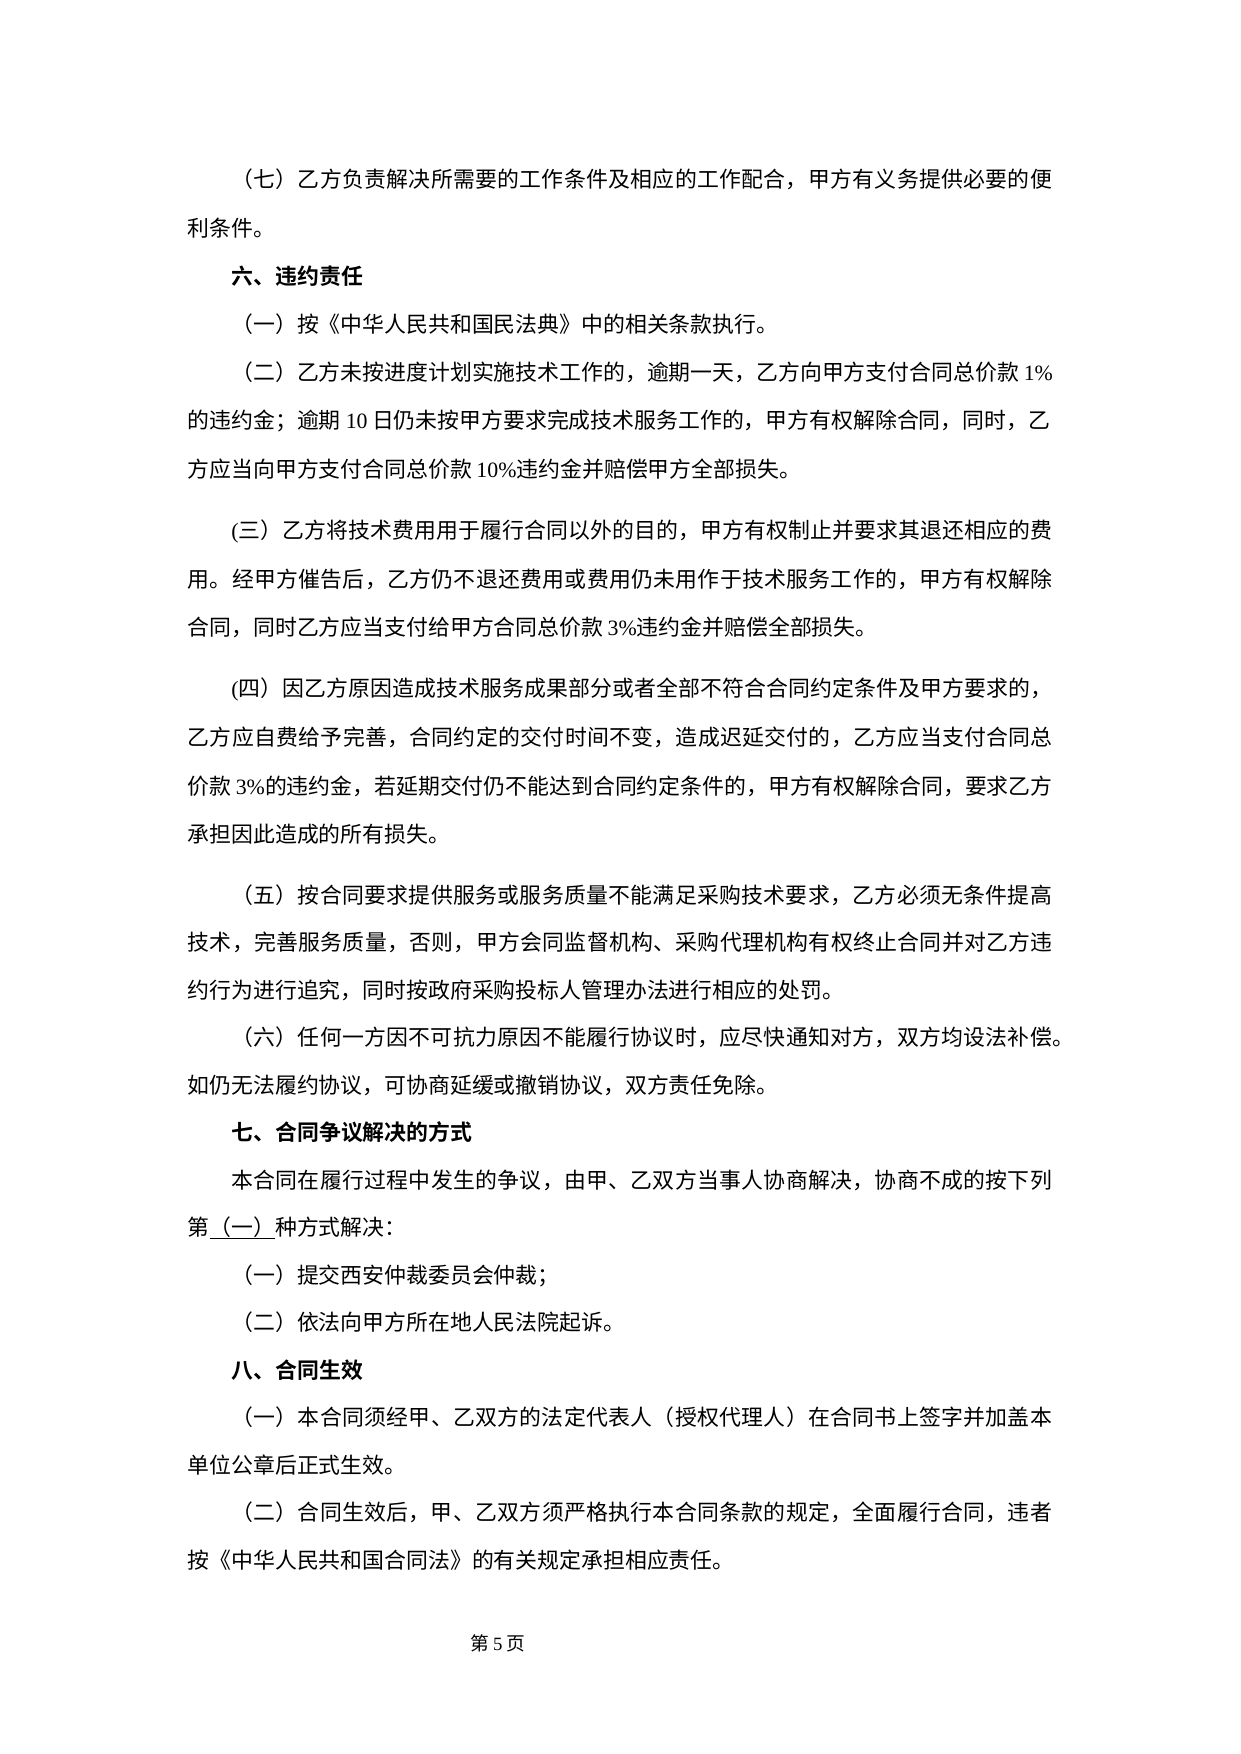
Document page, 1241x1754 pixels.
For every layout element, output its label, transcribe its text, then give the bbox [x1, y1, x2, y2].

text （六）任何一方因不可抗力原因不能履行协议时，应尽快通知对方，双方均设法补偿。如仍无法履约协议，可协商延缓或撤销协议，双方责任免除。 [187, 1020, 1053, 1099]
text （一）提交西安仲裁委员会仲裁； [187, 1258, 1053, 1289]
text （七）乙方负责解决所需要的工作条件及相应的工作配合，甲方有义务提供必要的便利条件。 [187, 162, 1053, 243]
text 本合同在履行过程中发生的争议，由甲、乙双方当事人协商解决，协商不成的按下列第（一）种方式解决： [187, 1163, 1053, 1242]
text （一）本合同须经甲、乙双方的法定代表人（授权代理人）在合同书上签字并加盖本单位公章后正式生效。 [187, 1400, 1053, 1479]
text 六、违约责任 [187, 259, 1053, 291]
text 七、合同争议解决的方式 [187, 1115, 1053, 1147]
text （五）按合同要求提供服务或服务质量不能满足采购技术要求，乙方必须无条件提高技术，完善服务质量，否则，甲方会同监督机构、采购代理机构有权终止合同并对乙方违约行为进行追究，同时按政府采购投标人管理办法进行相应的处罚。 [187, 878, 1053, 1004]
text (四）因乙方原因造成技术服务成果部分或者全部不符合合同约定条件及甲方要求的，乙方应自费给予完善，合同约定的交付时间不变，造成迟延交付的，乙方应当支付合同总价款3%的违约金，若延期交付仍不能达到合同约定条件的，甲方有权解除合同，要求乙方承担因此造成的所有损失。 [187, 671, 1053, 849]
text 八、合同生效 [187, 1353, 1053, 1384]
text （一）按《中华人民共和国民法典》中的相关条款执行。 [187, 307, 1053, 338]
text (三）乙方将技术费用用于履行合同以外的目的，甲方有权制止并要求其退还相应的费用。经甲方催告后，乙方仍不退还费用或费用仍未用作于技术服务工作的，甲方有权解除合同，同时乙方应当支付给甲方合同总价款3%违约金并赔偿全部损失。 [187, 512, 1053, 642]
text （二）乙方未按进度计划实施技术工作的，逾期一天，乙方向甲方支付合同总价款1%的违约金；逾期10日仍未按甲方要求完成技术服务工作的，甲方有权解除合同，同时，乙方应当向甲方支付合同总价款10%违约金并赔偿甲方全部损失。 [187, 354, 1053, 484]
text （二）合同生效后，甲、乙双方须严格执行本合同条款的规定，全面履行合同，违者按《中华人民共和国合同法》的有关规定承担相应责任。 [187, 1495, 1053, 1574]
text （二）依法向甲方所在地人民法院起诉。 [187, 1305, 1053, 1337]
